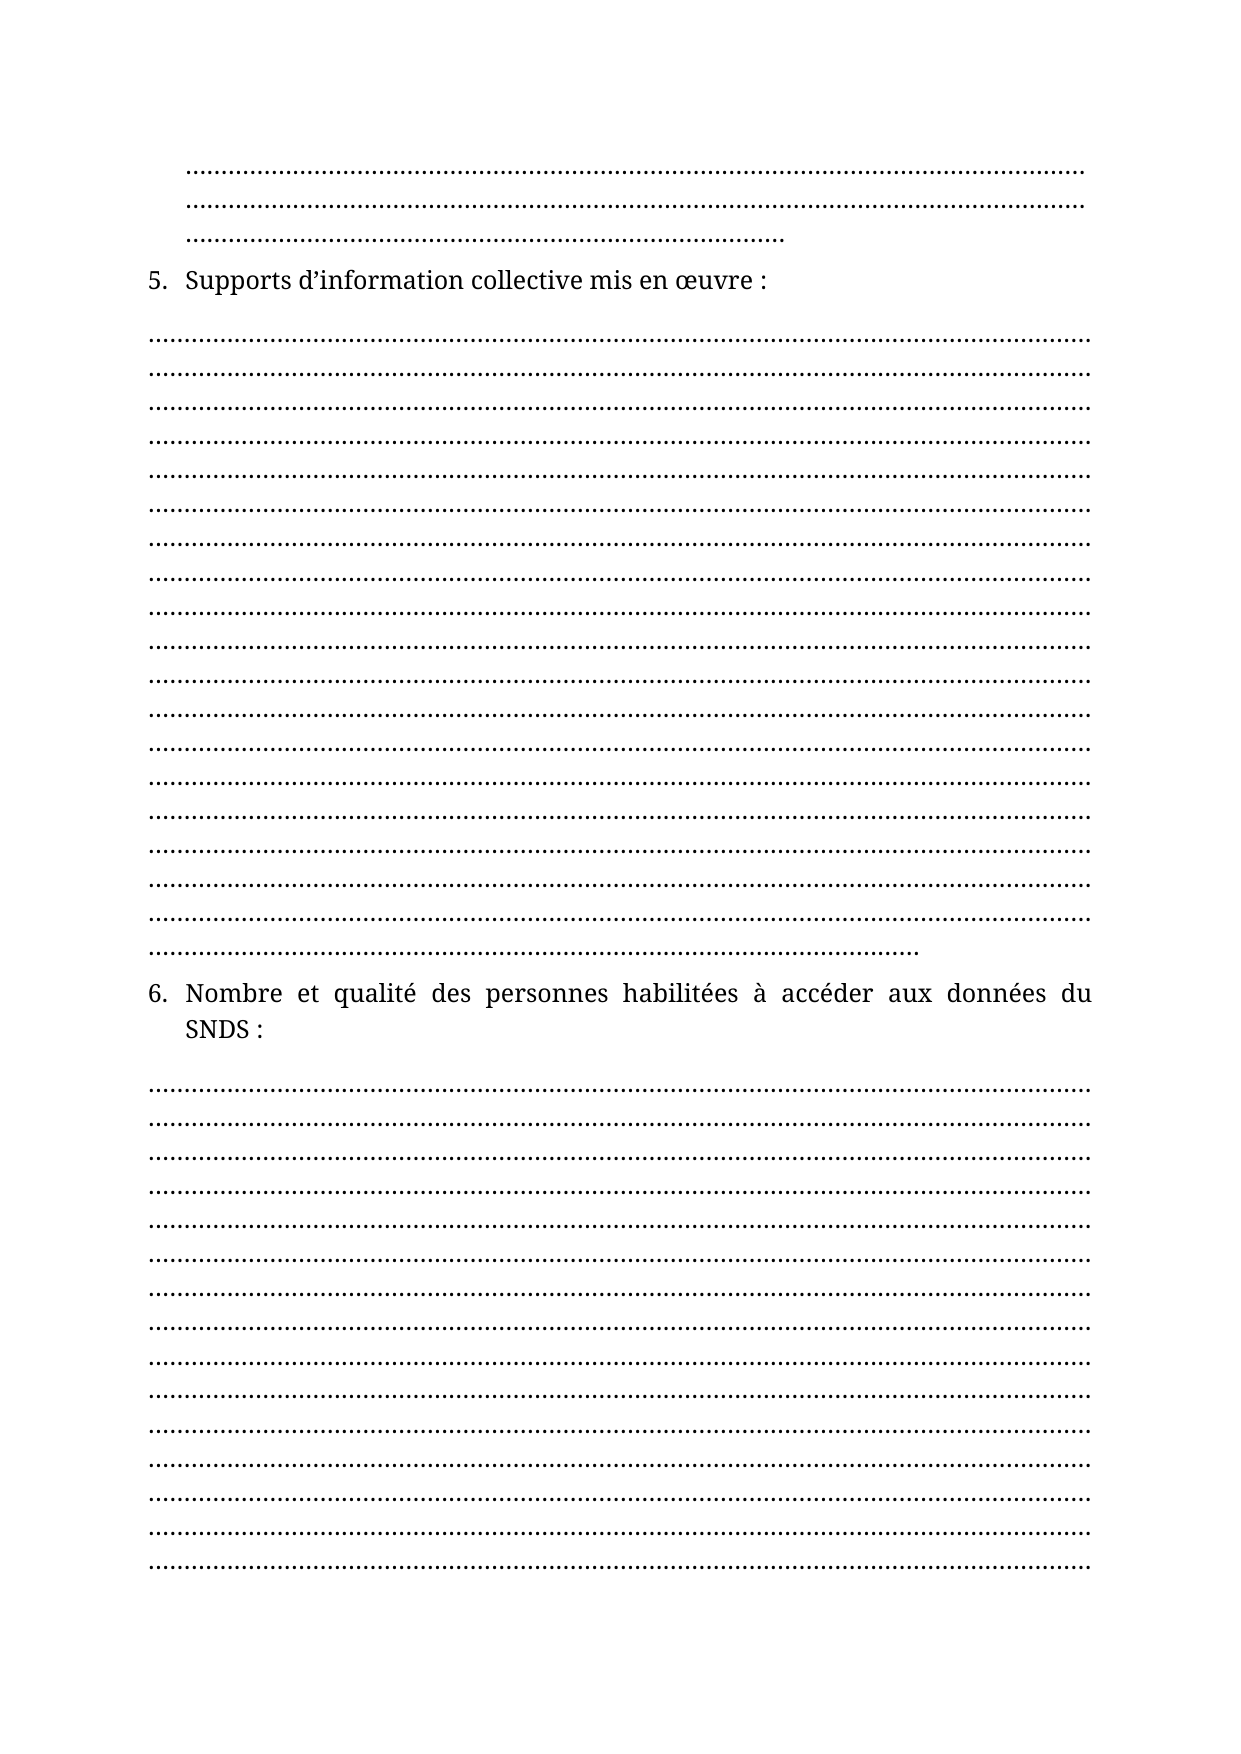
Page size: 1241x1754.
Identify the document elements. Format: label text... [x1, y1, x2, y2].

list Supports d’information collective mis en œuvre : [148, 262, 1093, 296]
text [148, 1066, 1093, 1577]
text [185, 148, 1093, 250]
text ……………………………………………………………………………………………………………………………………………………………………………………………………………………………………………………………………………………………………………………………………………………………………………………………………………………………………………………………………………………………………………………………………………………………………………………………………………………………………………………………………………………………………………………………………………………………………………………………………………………………………………………………………………………………………………………………………………………………………………………………………………………………………………………………………………………………………………………………………………………………………………………………………………………………………………………………………………………………………………………………………………………………………………………………………………………………………………………………………………………………………………………………………………………………………………………………………………………………………………………………………………………………………………………………………………………………………………………………………………………………………………………………………………………………………………………………………………………………………………………………………………………………………………………………………………………………………………………………………………………………………………………………………………………………………………………………………………………………… [148, 316, 1093, 963]
list Nombre et qualité des personnes habilitées à accéder aux données du SNDS : [148, 975, 1093, 1046]
